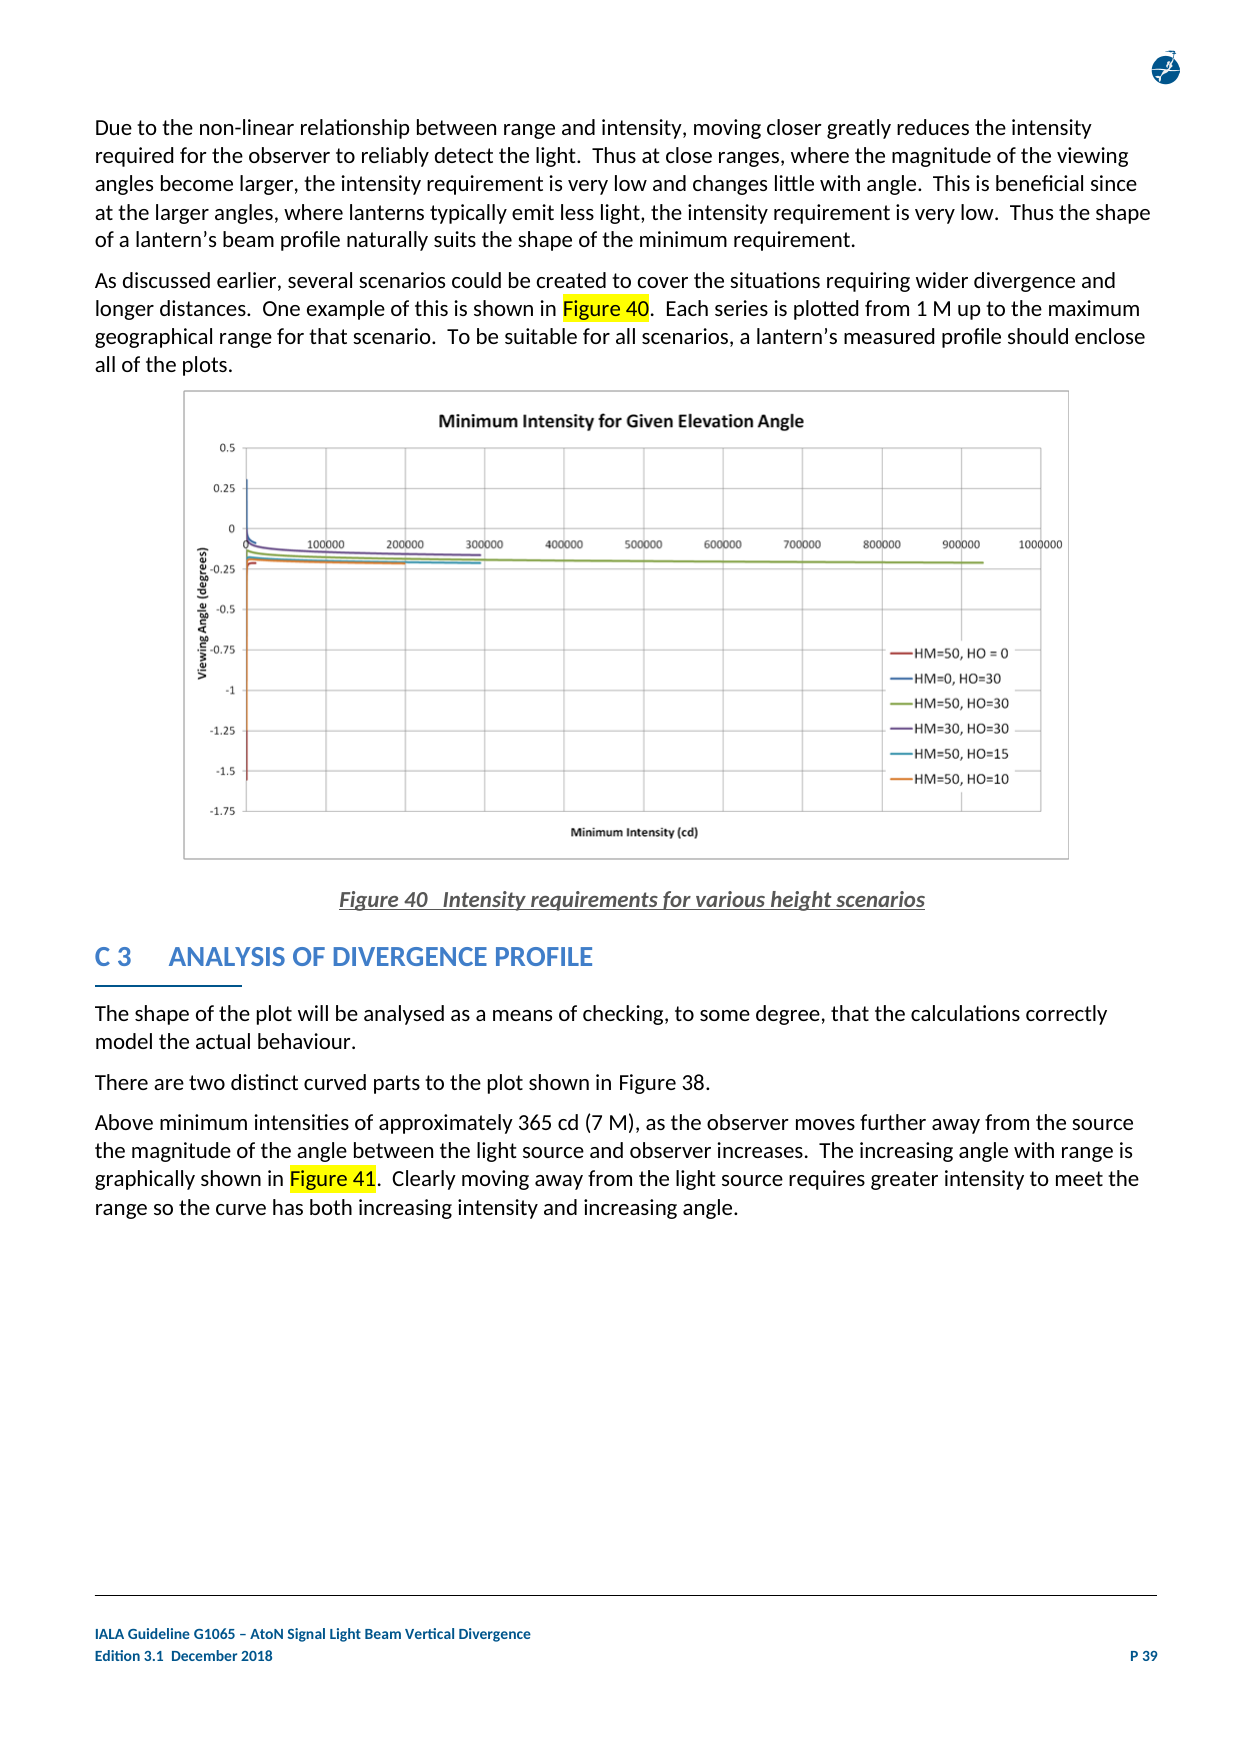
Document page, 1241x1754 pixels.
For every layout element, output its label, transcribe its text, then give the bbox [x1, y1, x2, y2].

text As discussed earlier, several scenarios could be created to cover the situations requiring wider divergence and longer distances. One example of this is shown in Figure 40. Each series is plotted from 1 M up to the maximum geographical range for that scenario. To be suitable for all scenarios, a lantern’s measured profile should enclose all of the plots. [94, 266, 1157, 378]
text The shape of the plot will be analysed as a means of checking, to some degree, that the calculations correctly model the actual behaviour. [94, 999, 1157, 1056]
text Intensity requirements for various height scenarios [109, 885, 1157, 913]
text Above minimum intensities of approximately 365 cd (7 M), as the observer moves further away from the source the magnitude of the angle between the light source and observer increases. The increasing angle with range is graphically shown in Figure 41. Clearly moving away from the light source requires greater intensity to meet the range so the curve has both increasing intensity and increasing angle. [94, 1108, 1157, 1221]
text Due to the non-linear relationship between range and intensity, moving closer greatly reduces the intensity required for the observer to reliably detect the light. Thus at close ranges, where the magnitude of the viewing angles become larger, the intensity requirement is very low and changes little with angle. This is beneficial since at the larger angles, where lanterns typically emit less light, the intensity requirement is very low. Thus the shape of a lantern’s beam profile naturally suits the shape of the minimum requirement. [94, 113, 1157, 254]
picture [1120, 0, 1239, 119]
text There are two distinct curved parts to the plot shown in Figure 38. [94, 1068, 1157, 1096]
text ANALYSIS OF DIVERGENCE PROFILE [94, 938, 1157, 973]
picture [183, 390, 1069, 860]
